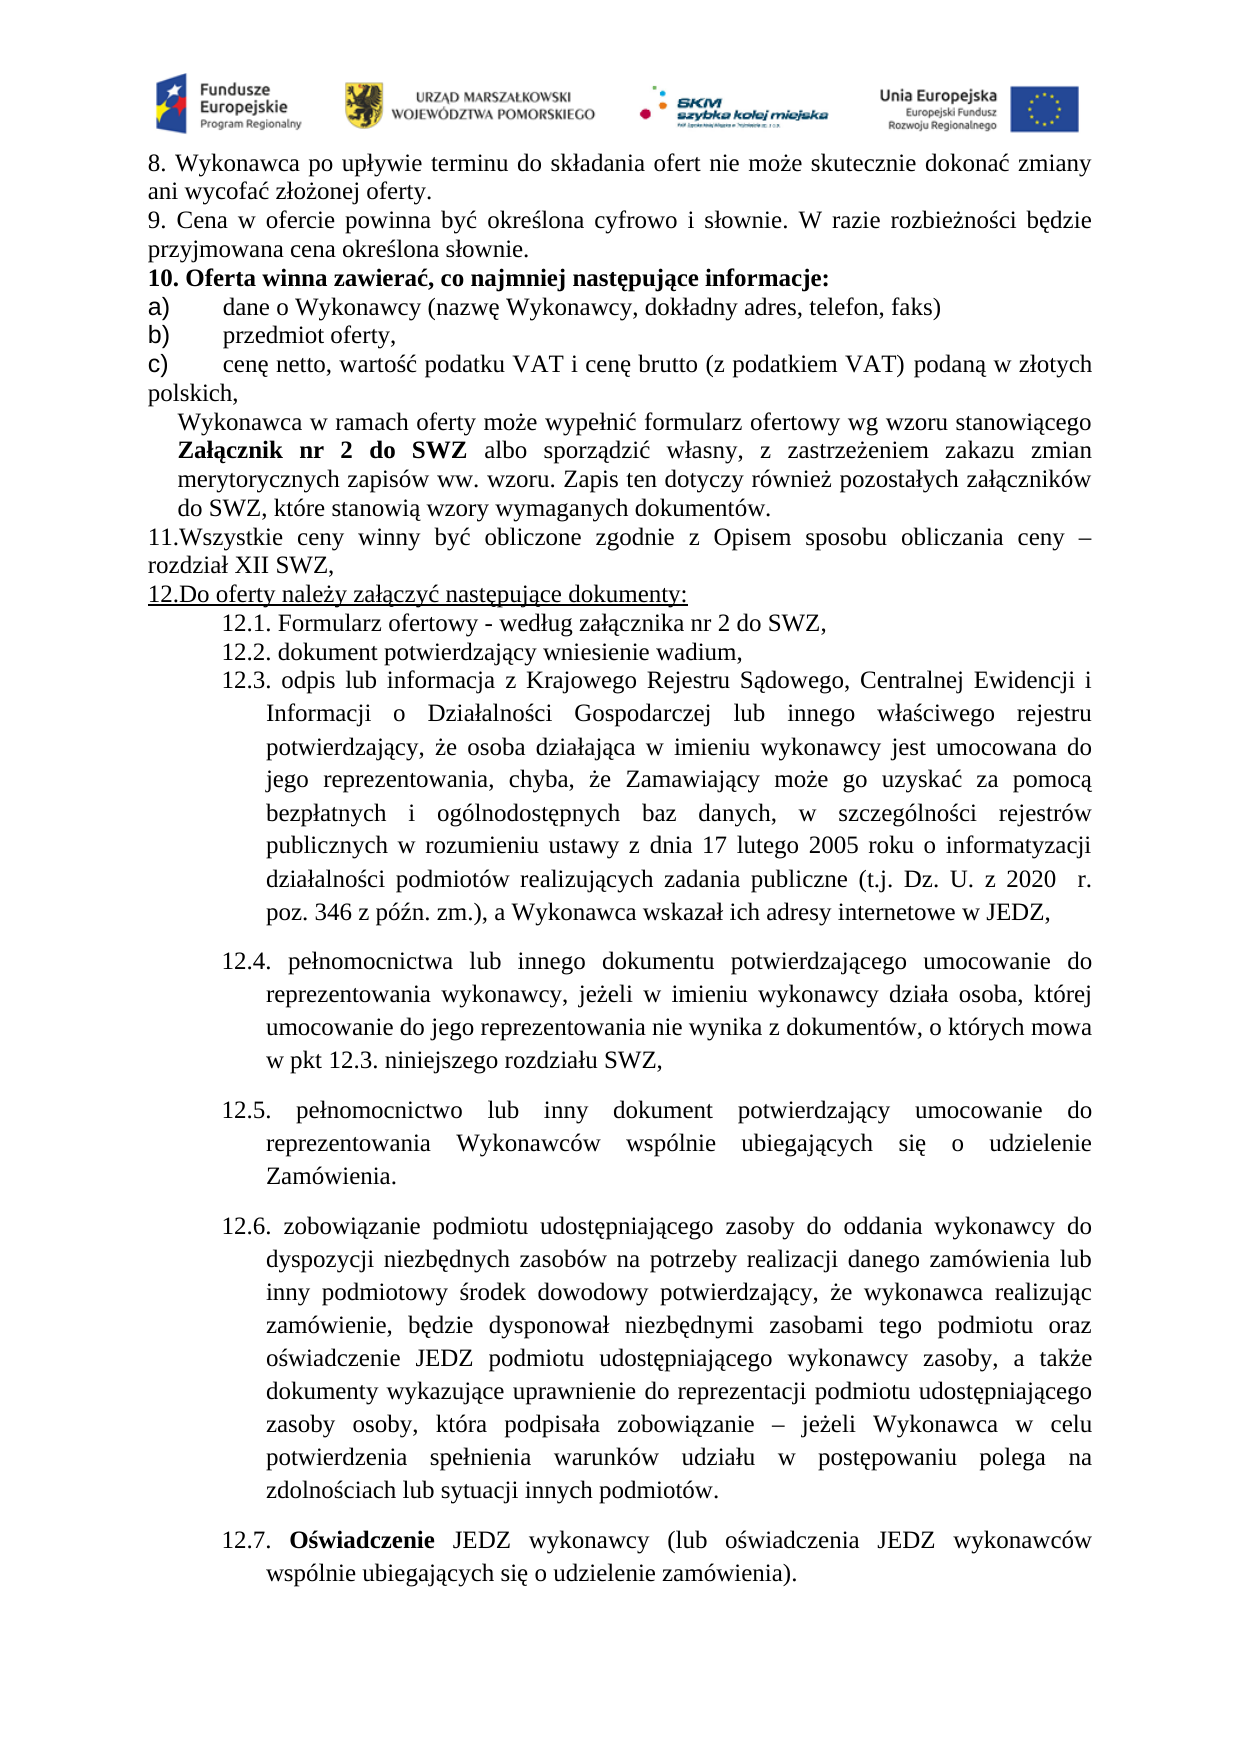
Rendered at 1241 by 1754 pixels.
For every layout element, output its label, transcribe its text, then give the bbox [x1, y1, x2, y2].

text 12.3. odpis lub informacja z Krajowego Rejestru Sądowego, Centralnej Ewidencji i Informacji o Działalności Gospodarczej lub innego właściwego rejestru potwierdzający, że osoba działająca w imieniu wykonawcy jest umocowana do jego reprezentowania, chyba, że Zamawiający może go uzyskać za pomocą bezpłatnych i ogólnodostępnych baz danych, w szczególności rejestrów publicznych w rozumieniu ustawy z dnia 17 lutego 2005 roku o informatyzacji działalności podmiotów realizujących zadania publiczne (t.j. Dz. U. z 2020 r. poz. 346 z późn. zm.), a Wykonawca wskazał ich adresy internetowe w JEDZ, [221, 666, 1093, 925]
text 11.Wszystkie ceny winny być obliczone zgodnie z Opisem sposobu obliczania ceny – rozdział XII SWZ, [148, 522, 1093, 579]
list przedmiot oferty, [148, 320, 1093, 349]
list dane o Wykonawcy (nazwę Wykonawcy, dokładny adres, telefon, faks) [148, 291, 1093, 320]
text 12.4. pełnomocnictwa lub innego dokumentu potwierdzającego umocowanie do reprezentowania wykonawcy, jeżeli w imieniu wykonawcy działa osoba, której umocowanie do jego reprezentowania nie wynika z dokumentów, o których mowa w pkt 12.3. niniejszego rozdziału SWZ, [221, 946, 1093, 1074]
text 12.Do oferty należy załączyć następujące dokumenty: [148, 579, 1093, 608]
text 12.2. dokument potwierdzający wniesienie wadium, [221, 637, 1093, 666]
text Wykonawca w ramach oferty może wypełnić formularz ofertowy wg wzoru stanowiącego Załącznik nr 2 do SWZ albo sporządzić własny, z zastrzeżeniem zakazu zmian merytorycznych zapisów ww. wzoru. Zapis ten dotyczy również pozostałych załączników do SWZ, które stanowią wzory wymaganych dokumentów. [177, 407, 1093, 522]
text 12.7. Oświadczenie JEDZ wykonawcy (lub oświadczenia JEDZ wykonawców wspólnie ubiegających się o udzielenie zamówienia). [221, 1525, 1093, 1586]
text 10. Oferta winna zawierać, co najmniej następujące informacje: [148, 263, 1093, 291]
picture [147, 73, 1093, 148]
text 12.6. zobowiązanie podmiotu udostępniającego zasoby do oddania wykonawcy do dyspozycji niezbędnych zasobów na potrzeby realizacji danego zamówienia lub inny podmiotowy środek dowodowy potwierdzający, że wykonawca realizując zamówienie, będzie dysponował niezbędnymi zasobami tego podmiotu oraz oświadczenie JEDZ podmiotu udostępniającego wykonawcy zasoby, a także dokumenty wykazujące uprawnienie do reprezentacji podmiotu udostępniającego zasoby osoby, która podpisała zobowiązanie – jeżeli Wykonawca w celu potwierdzenia spełnienia warunków udziału w postępowaniu polega na zdolnościach lub sytuacji innych podmiotów. [221, 1211, 1093, 1504]
text 12.1. Formularz ofertowy - według załącznika nr 2 do SWZ, [221, 608, 1093, 637]
text 8. Wykonawca po upływie terminu do składania ofert nie może skutecznie dokonać zmiany ani wycofać złożonej oferty. [148, 148, 1093, 205]
list cenę netto, wartość podatku VAT i cenę brutto (z podatkiem VAT) podaną w złotych polskich, [148, 349, 1093, 407]
text 9. Cena w ofercie powinna być określona cyfrowo i słownie. W razie rozbieżności będzie przyjmowana cena określona słownie. [148, 205, 1093, 263]
text 12.5. pełnomocnictwo lub inny dokument potwierdzający umocowanie do reprezentowania Wykonawców wspólnie ubiegających się o udzielenie Zamówienia. [221, 1095, 1093, 1190]
